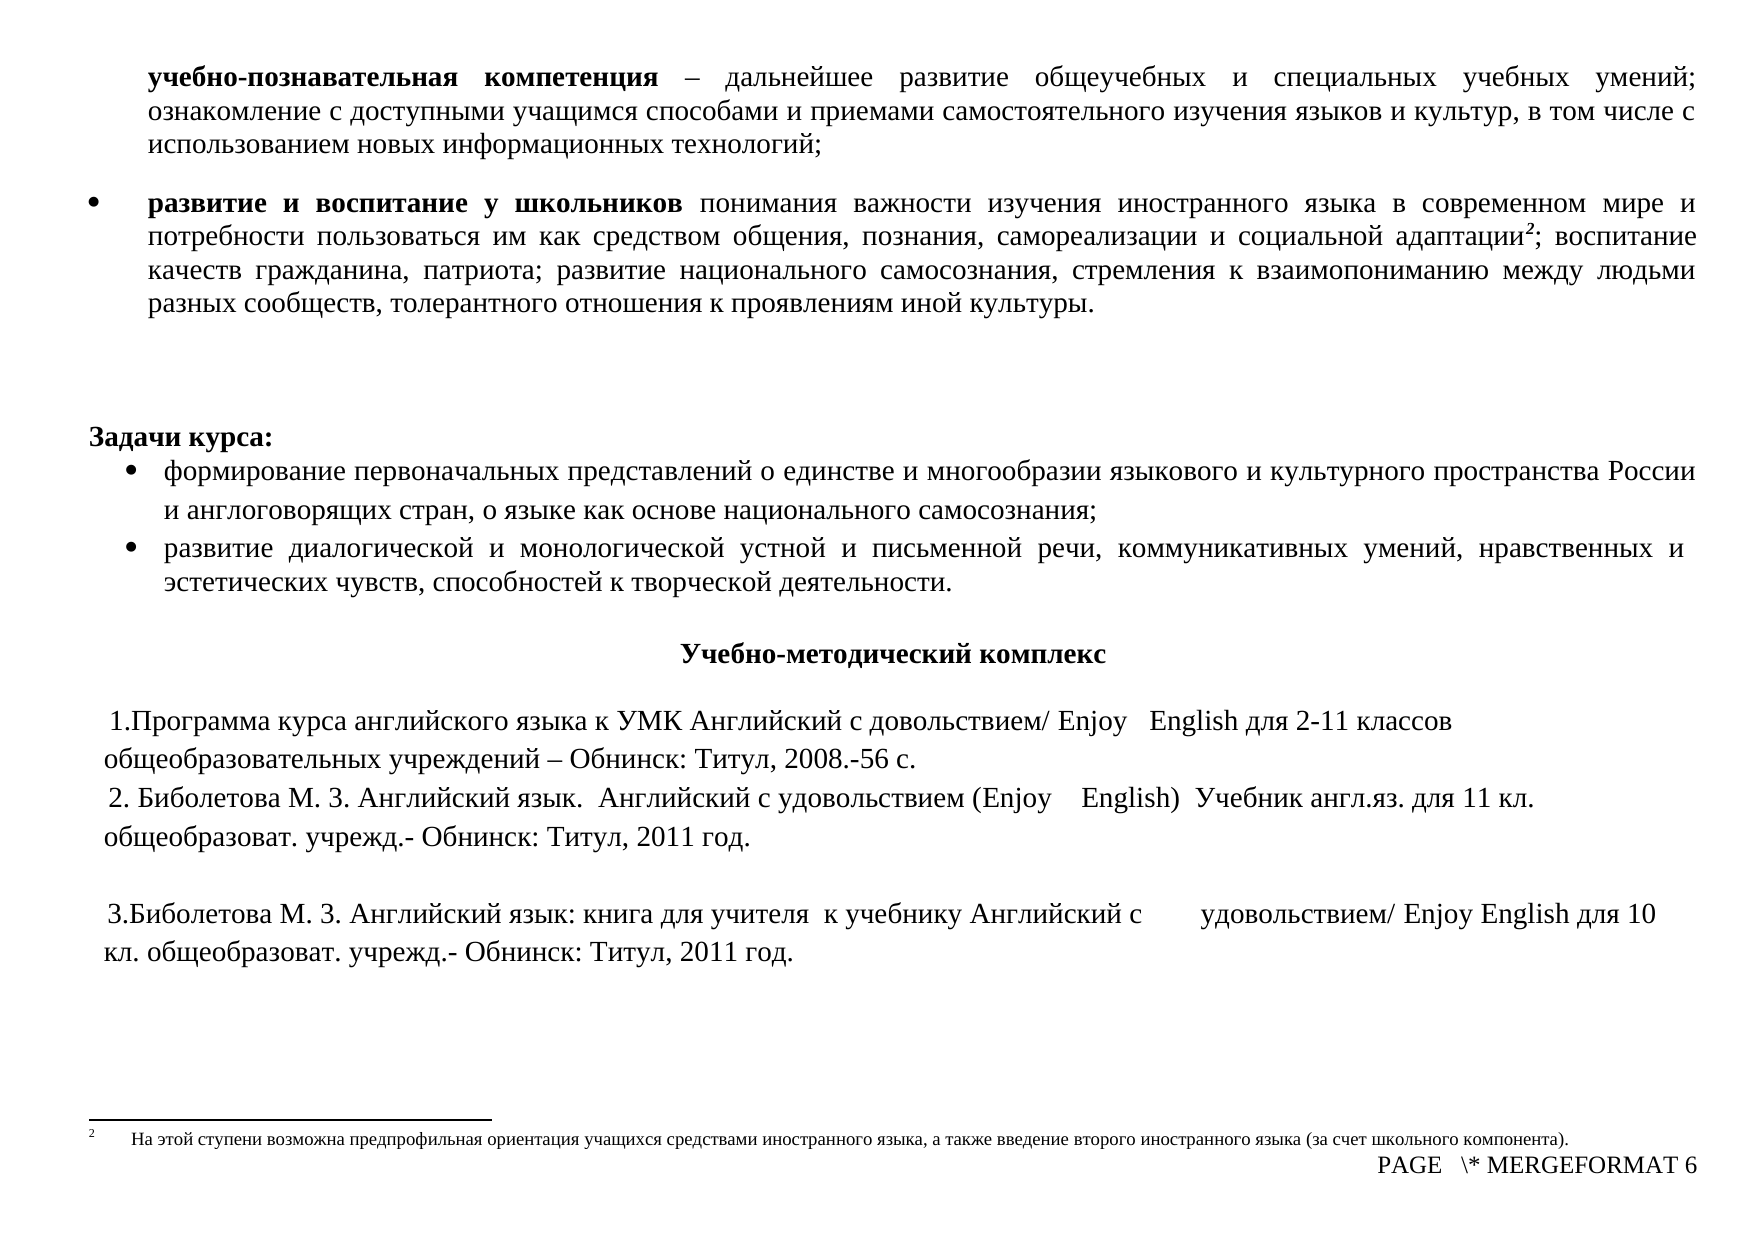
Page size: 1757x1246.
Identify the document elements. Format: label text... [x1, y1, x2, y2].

text Учебно-методический комплекс [89, 636, 1697, 669]
list развитие диалогической и монологической устной и письменной речи, коммуникативных умений, нравственных и эстетических чувств, способностей к творческой деятельности. [126, 530, 1685, 597]
list 3.Биболетова М. 3. Английский язык: книга для учителя к учебнику Английский с удовольствием/ Enjoy English для 10 кл. общеобразоват. учрежд.- Обнинск: Титул, 2011 год. [103, 896, 1697, 968]
text Задачи курса: [89, 419, 1697, 453]
text учебно-познавательная компетенция – дальнейшее развитие общеучебных и специальных учебных умений; ознакомление с доступными учащимся способами и приемами самостоятельного изучения языков и культур, в том числе с использованием новых информационных технологий; [148, 59, 1697, 160]
list 2. Биболетова М. 3. Английский язык. Английский с удовольствием (Enjoy English) Учебник англ.яз. для 11 кл. общеобразоват. учрежд.- Обнинск: Титул, 2011 год. [93, 780, 1712, 852]
text 1.Программа курса английского языка к УМК Английский с довольствием/ Enjoy English для 2-11 классов общеобразовательных учреждений – Обнинск: Титул, 2008.-56 с. [103, 703, 1697, 775]
list развитие и воспитание у школьников понимания важности изучения иностранного языка в современном мире и потребности пользоваться им как средством общения, познания, самореализации и социальной адаптации; воспитание качеств гражданина, патриота; развитие национального самосознания, стремления к взаимопониманию между людьми разных сообществ, толерантного отношения к проявлениям иной культуры. [89, 185, 1697, 319]
list формирование первоначальных представлений о единстве и многообразии языкового и культурного пространства России и англоговорящих стран, о языке как основе национального самосознания; [126, 453, 1697, 525]
